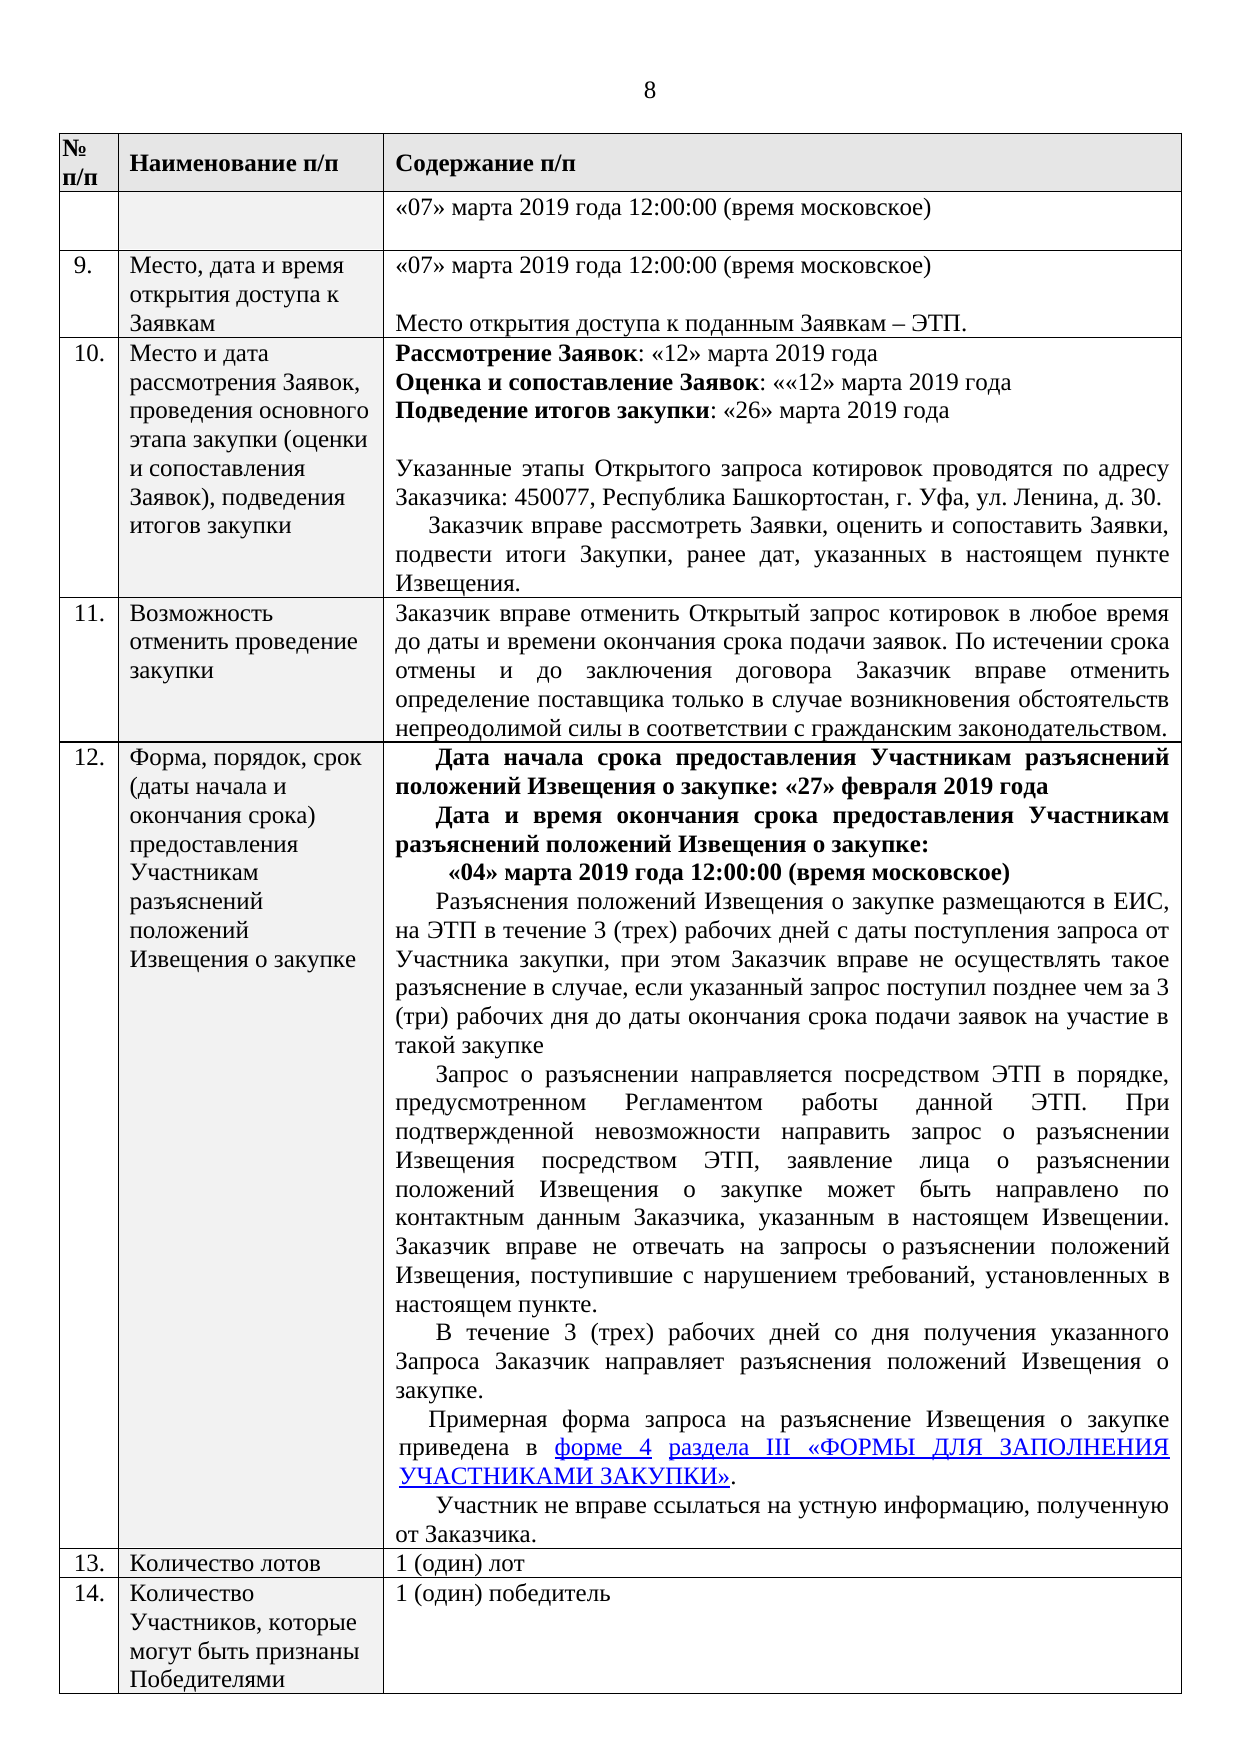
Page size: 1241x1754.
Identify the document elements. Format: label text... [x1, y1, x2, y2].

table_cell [384, 192, 1181, 249]
table_cell Форма, порядок, срок (даты начала и окончания срока) предоставления Участникам разъяснений положений Извещения о закупке [119, 743, 383, 1547]
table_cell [119, 192, 383, 249]
table_cell [60, 743, 118, 1547]
table_cell 12:00:00 (время московское) Место открытия доступа к поданным Заявкам – ЭТП. [384, 251, 1181, 337]
table_cell Возможность отменить проведение закупки [119, 598, 383, 741]
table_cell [119, 1578, 383, 1693]
table_cell [60, 1549, 118, 1577]
table_cell 1 (один) лот [384, 1549, 1181, 1577]
table_cell [60, 598, 118, 741]
table_header Наименование п/п [119, 134, 383, 191]
table_cell Место и дата рассмотрения Заявок, проведения основного этапа закупки (оценки и сопоставления Заявок), подведения итогов закупки [119, 338, 383, 597]
table_cell [60, 1578, 118, 1693]
table_cell [60, 338, 118, 597]
table_header № п/п [60, 134, 118, 191]
table_cell Рассмотрение Заявок: Оценка и сопоставление Заявок: « Подведение итогов закупки: Указанные этапы Открытого запроса котировок проводятся по адресу Заказчика: 450077, Республика Башкортостан, г. Уфа, ул. Ленина, д. 30. Заказчик вправе рассмотреть Заявки, оценить и сопоставить Заявки, подвести итоги Закупки, ранее дат, указанных в настоящем пункте Извещения. [384, 338, 1181, 597]
table_cell [60, 192, 118, 249]
table_header Содержание п/п [384, 134, 1181, 191]
table_cell Место, дата и время открытия доступа к Заявкам [119, 251, 383, 337]
table_cell Количество лотов [119, 1549, 383, 1577]
table_cell Дата начала срока предоставления Участникам разъяснений положений Извещения о закупке: Дата и время окончания срока предоставления Участникам разъяснений положений Извещения о закупке: 12:00:00 (время московское) Разъяснения положений Извещения о закупке размещаются в ЕИС, на ЭТП в течение 3 (трех) рабочих дней с даты поступления запроса от Участника закупки, при этом Заказчик вправе не осуществлять такое разъяснение в случае, если указанный запрос поступил позднее чем за 3 (три) рабочих дня до даты окончания срока подачи заявок на участие в такой закупке Запрос о разъяснении направляется посредством ЭТП в порядке, предусмотренном Регламентом работы данной ЭТП. При подтвержденной невозможности направить запрос о разъяснении Извещения посредством ЭТП, заявление лица о разъяснении положений Извещения о закупке может быть направлено по контактным данным Заказчика, указанным в настоящем Извещении. Заказчик вправе не отвечать на запросы о разъяснении положений Извещения, поступившие с нарушением требований, установленных в настоящем пункте. В течение 3 (трех) рабочих дней со дня получения указанного Запроса Заказчик направляет разъяснения положений Извещения о закупке. Примерная форма запроса на разъяснение Извещения о закупке приведена в форме 4 раздела III «ФОРМЫ ДЛЯ ЗАПОЛНЕНИЯ УЧАСТНИКАМИ ЗАКУПКИ». Участник не вправе ссылаться на устную информацию, полученную от Заказчика. [384, 743, 1181, 1547]
table_cell 1 (один) победитель [384, 1578, 1181, 1693]
table_cell [60, 251, 118, 337]
table_cell Заказчик вправе отменить Открытый запрос котировок в любое время до даты и времени окончания срока подачи заявок. По истечении срока отмены и до заключения договора Заказчик вправе отменить определение поставщика только в случае возникновения обстоятельств непреодолимой силы в соответствии с гражданским законодательством. [384, 598, 1181, 741]
